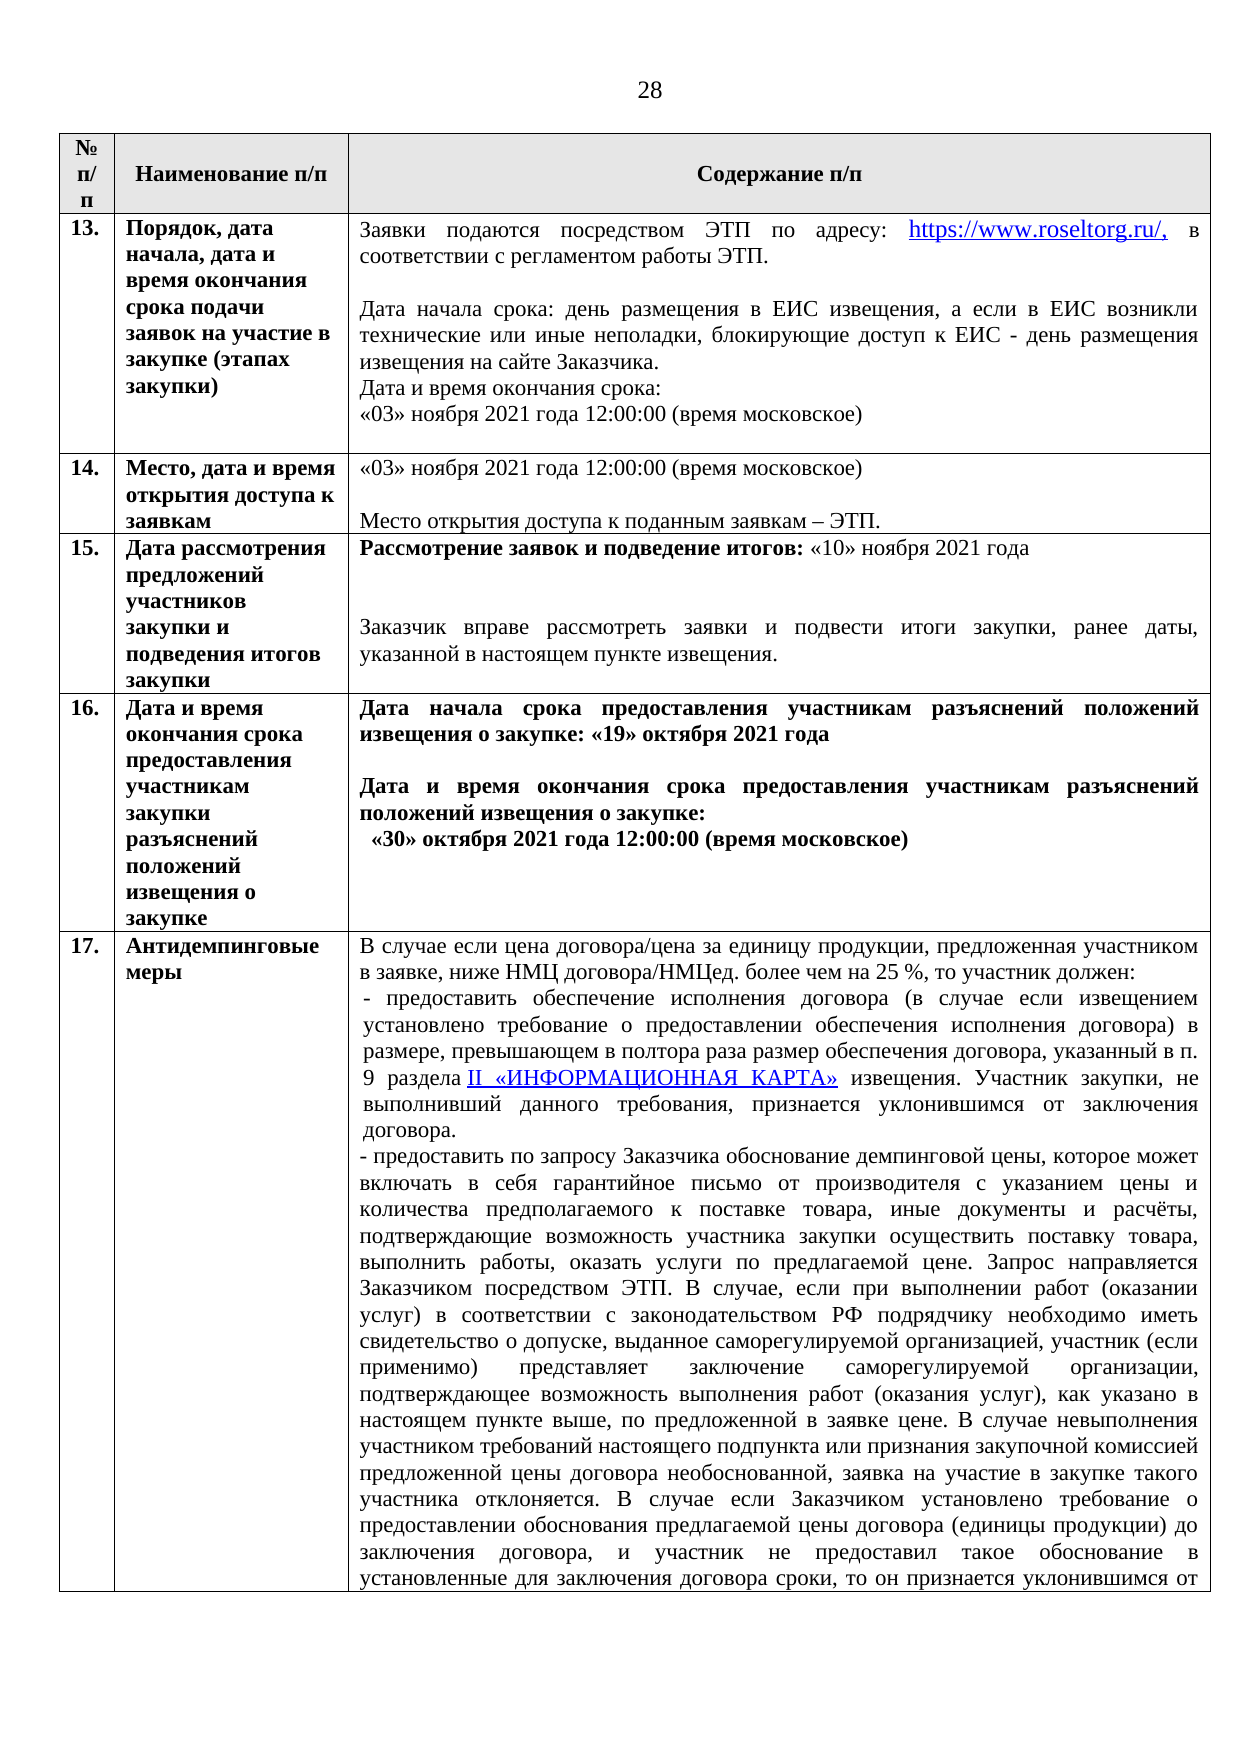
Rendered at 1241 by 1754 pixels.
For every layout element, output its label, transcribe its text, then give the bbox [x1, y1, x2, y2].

table_header Содержание п/п [349, 134, 1210, 213]
table_cell Рассмотрение заявок и подведение итогов: Заказчик вправе рассмотреть заявки и подвести итоги закупки, ранее даты, указанной в настоящем пункте извещения. [349, 534, 1210, 692]
table_cell [60, 454, 114, 533]
table_cell [60, 932, 114, 1591]
table_cell Порядок, дата начала, дата и время окончания срока подачи заявок на участие в закупке (этапах закупки) [115, 214, 348, 453]
table_header Наименование п/п [115, 134, 348, 213]
table_cell Дата рассмотрения предложений участников закупки и подведения итогов закупки [115, 534, 348, 692]
table_cell Место, дата и время открытия доступа к заявкам [115, 454, 348, 533]
table_cell 12:00:00 (время московское) Место открытия доступа к поданным заявкам – ЭТП. [349, 454, 1210, 533]
table_cell [60, 534, 114, 692]
table_cell [60, 694, 114, 931]
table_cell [349, 932, 1210, 1591]
table_cell [60, 214, 114, 453]
table_cell Антидемпинговые меры [115, 932, 348, 1591]
table_header № п/п [60, 134, 114, 213]
table_cell Заявки подаются посредством ЭТП по адресу: https://www.roseltorg.ru/, в соответствии с регламентом работы ЭТП. Дата начала срока: день размещения в ЕИС извещения, а если в ЕИС возникли технические или иные неполадки, блокирующие доступ к ЕИС - день размещения извещения на сайте Заказчика. Дата и время окончания срока: 12:00:00 (время московское) [349, 214, 1210, 453]
table_cell Дата и время окончания срока предоставления участникам закупки разъяснений положений извещения о закупке [115, 694, 348, 931]
table_cell Дата начала срока предоставления участникам разъяснений положений извещения о закупке: Дата и время окончания срока предоставления участникам разъяснений положений извещения о закупке: 12:00:00 (время московское) [349, 694, 1210, 931]
